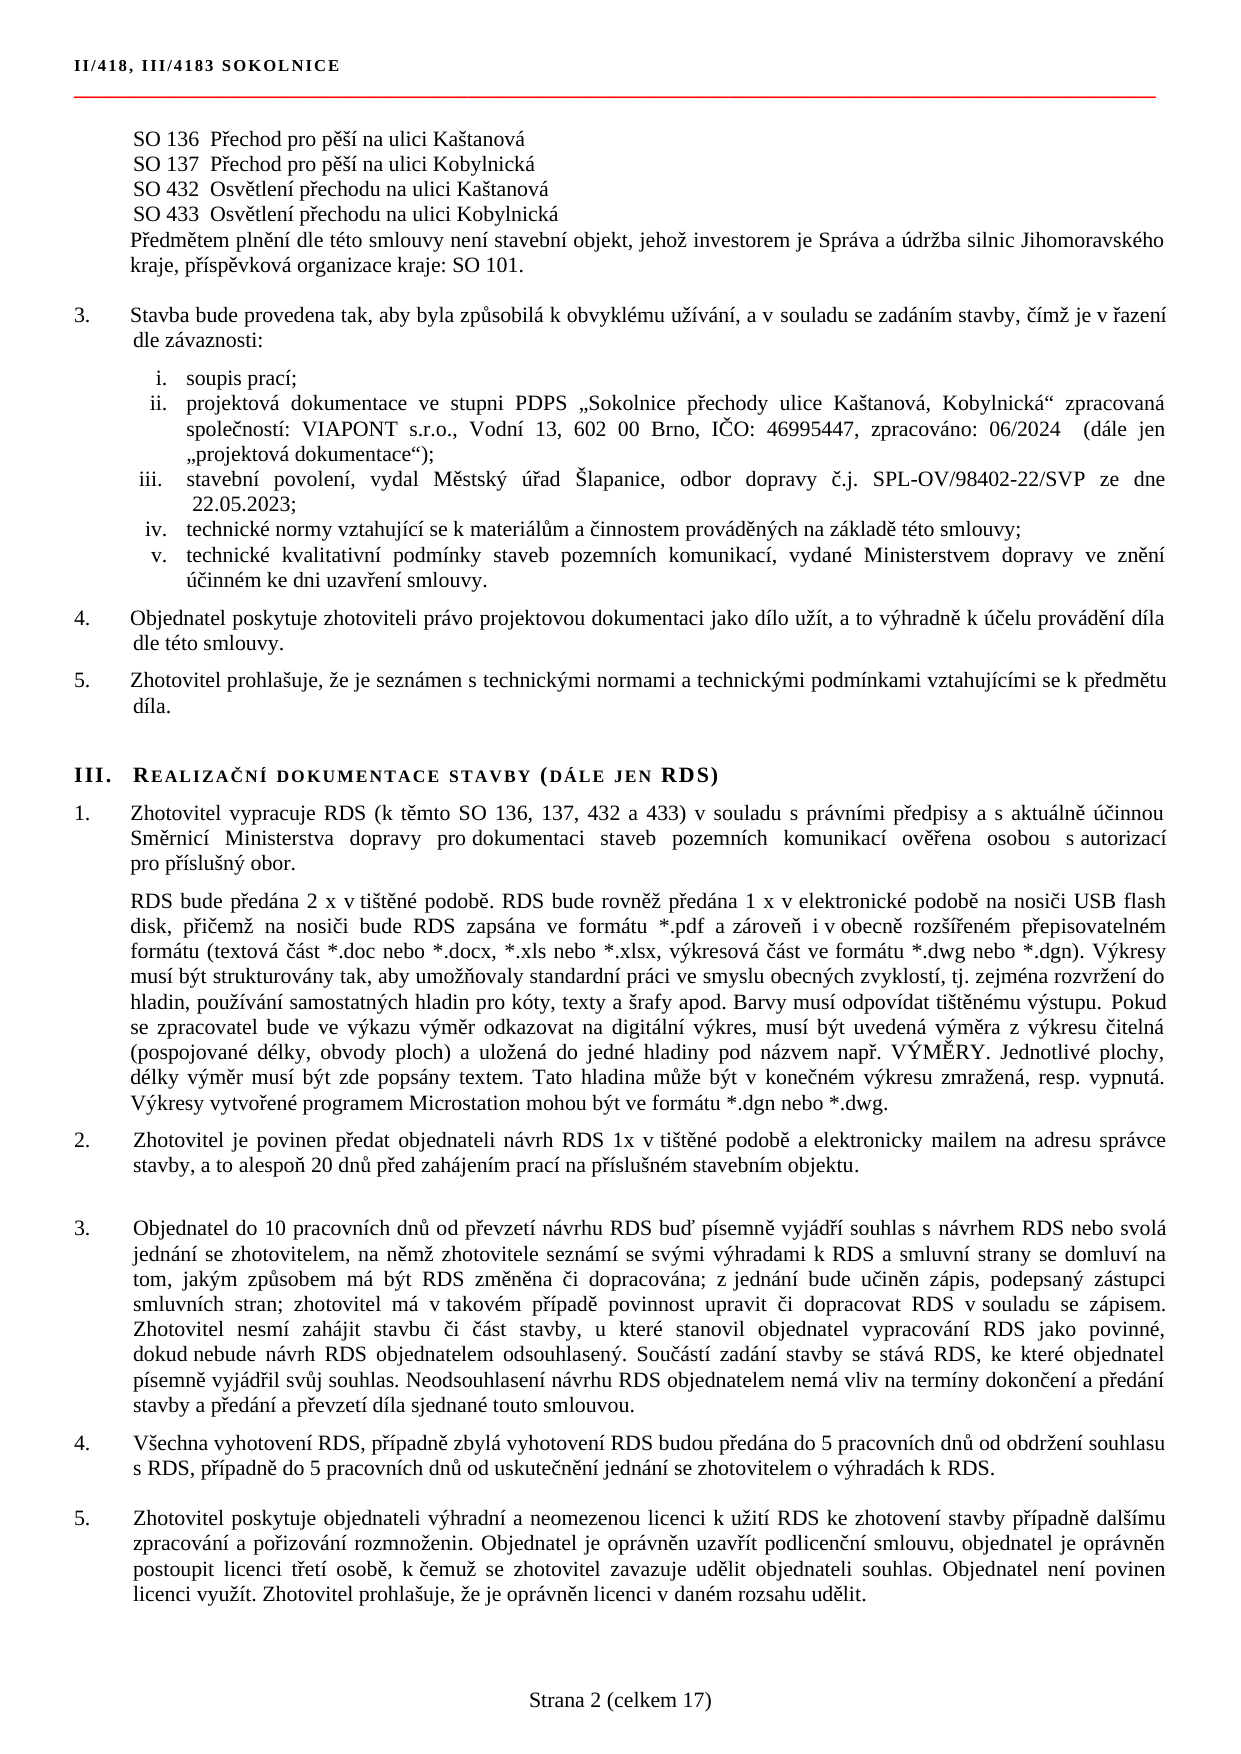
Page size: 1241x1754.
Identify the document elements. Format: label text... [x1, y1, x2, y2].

list SO 432 Osvětlení přechodu na ulici Kaštanová [133, 176, 1167, 201]
list Zhotovitel vypracuje RDS (k těmto SO 136, 137, 432 a 433) v souladu s právními předpisy a s aktuálně účinnou Směrnicí Ministerstva dopravy pro dokumentaci staveb pozemních komunikací ověřena osobou s autorizací pro příslušný obor. [74, 800, 1167, 875]
list technické kvalitativní podmínky staveb pozemních komunikací, vydané Ministerstvem dopravy ve znění účinném ke dni uzavření smlouvy. [167, 542, 1167, 592]
list Předmětem plnění dle této smlouvy není stavební objekt, jehož investorem je Správa a údržba silnic Jihomoravského kraje, příspěvková organizace kraje: SO 101. [130, 227, 1167, 277]
list Zhotovitel poskytuje objednateli výhradní a neomezenou licenci k užití RDS ke zhotovení stavby případně dalšímu zpracování a pořizování rozmnoženin. Objednatel je oprávněn uzavřít podlicenční smlouvu, objednatel je oprávněn postoupit licenci třetí osobě, k čemuž se zhotovitel zavazuje udělit objednateli souhlas. Objednatel není povinen licenci využít. Zhotovitel prohlašuje, že je oprávněn licenci v daném rozsahu udělit. [74, 1505, 1167, 1606]
list technické normy vztahující se k materiálům a činnostem prováděných na základě této smlouvy; [167, 516, 1167, 542]
list SO 433 Osvětlení přechodu na ulici Kobylnická [133, 201, 1167, 227]
list Stavba bude provedena tak, aby byla způsobilá k obvyklému užívání, a v souladu se zadáním stavby, čímž je v řazení dle závaznosti: [74, 302, 1167, 353]
list Objednatel poskytuje zhotoviteli právo projektovou dokumentaci jako dílo užít, a to výhradně k účelu provádění díla dle této smlouvy. [74, 604, 1167, 655]
list SO 137 Přechod pro pěší na ulici Kobylnická [133, 151, 1167, 176]
list stavební povolení, vydal Městský úřad Šlapanice, odbor dopravy č.j. SPL-OV/98402-22/SVP ze dne 22.05.2023; [162, 466, 1167, 516]
list Zhotovitel prohlašuje, že je seznámen s technickými normami a technickými podmínkami vztahujícími se k předmětu díla. [74, 667, 1167, 718]
list projektová dokumentace ve stupni PDPS „Sokolnice přechody ulice Kaštanová, Kobylnická“ zpracovaná společností: VIAPONT s.r.o., Vodní 13, 602 00 Brno, IČO: 46995447, zpracováno: 06/2024 (dále jen „projektová dokumentace“); [167, 390, 1167, 466]
list Zhotovitel je povinen předat objednateli návrh RDS 1x v tištěné podobě a elektronicky mailem na adresu správce stavby, a to alespoň 20 dnů před zahájením prací na příslušném stavebním objektu. [74, 1127, 1167, 1178]
list Objednatel do 10 pracovních dnů od převzetí návrhu RDS buď písemně vyjádří souhlas s návrhem RDS nebo svolá jednání se zhotovitelem, na němž zhotovitele seznámí se svými výhradami k RDS a smluvní strany se domluví na tom, jakým způsobem má být RDS změněna či dopracována; z jednání bude učiněn zápis, podepsaný zástupci smluvních stran; zhotovitel má v takovém případě povinnost upravit či dopracovat RDS v souladu se zápisem. Zhotovitel nesmí zahájit stavbu či část stavby, u které stanovil objednatel vypracování RDS jako povinné, dokud nebude návrh RDS objednatelem odsouhlasený. Součástí zadání stavby se stává RDS, ke které objednatel písemně vyjádřil svůj souhlas. Neodsouhlasení návrhu RDS objednatelem nemá vliv na termíny dokončení a předání stavby a předání a převzetí díla sjednané touto smlouvou. [74, 1215, 1167, 1417]
list Všechna vyhotovení RDS, případně zbylá vyhotovení RDS budou předána do 5 pracovních dnů od obdržení souhlasu s RDS, případně do 5 pracovních dnů od uskutečnění jednání se zhotovitelem o výhradách k RDS. [74, 1429, 1167, 1480]
list SO 136 Přechod pro pěší na ulici Kaštanová [133, 126, 1167, 151]
list Realizační dokumentace stavby (dále jen RDS) [74, 762, 1167, 787]
text RDS bude předána 2 x v tištěné podobě. RDS bude rovněž předána 1 x v elektronické podobě na nosiči USB flash disk, přičemž na nosiči bude RDS zapsána ve formátu *.pdf a zároveň i v obecně rozšířeném přepisovatelném formátu (textová část *.doc nebo *.docx, *.xls nebo *.xlsx, výkresová část ve formátu *.dwg nebo *.dgn). Výkresy musí být strukturovány tak, aby umožňovaly standardní práci ve smyslu obecných zvyklostí, tj. zejména rozvržení do hladin, používání samostatných hladin pro kóty, texty a šrafy apod. Barvy musí odpovídat tištěnému výstupu. Pokud se zpracovatel bude ve výkazu výměr odkazovat na digitální výkres, musí být uvedená výměra z výkresu čitelná (pospojované délky, obvody ploch) a uložená do jedné hladiny pod názvem např. VÝMĚRY. Jednotlivé plochy, délky výměr musí být zde popsány textem. Tato hladina může být v konečném výkresu zmražená, resp. vypnutá. Výkresy vytvořené programem Microstation mohou být ve formátu *.dgn nebo *.dwg. [130, 888, 1167, 1115]
list soupis prací; [167, 365, 1167, 390]
